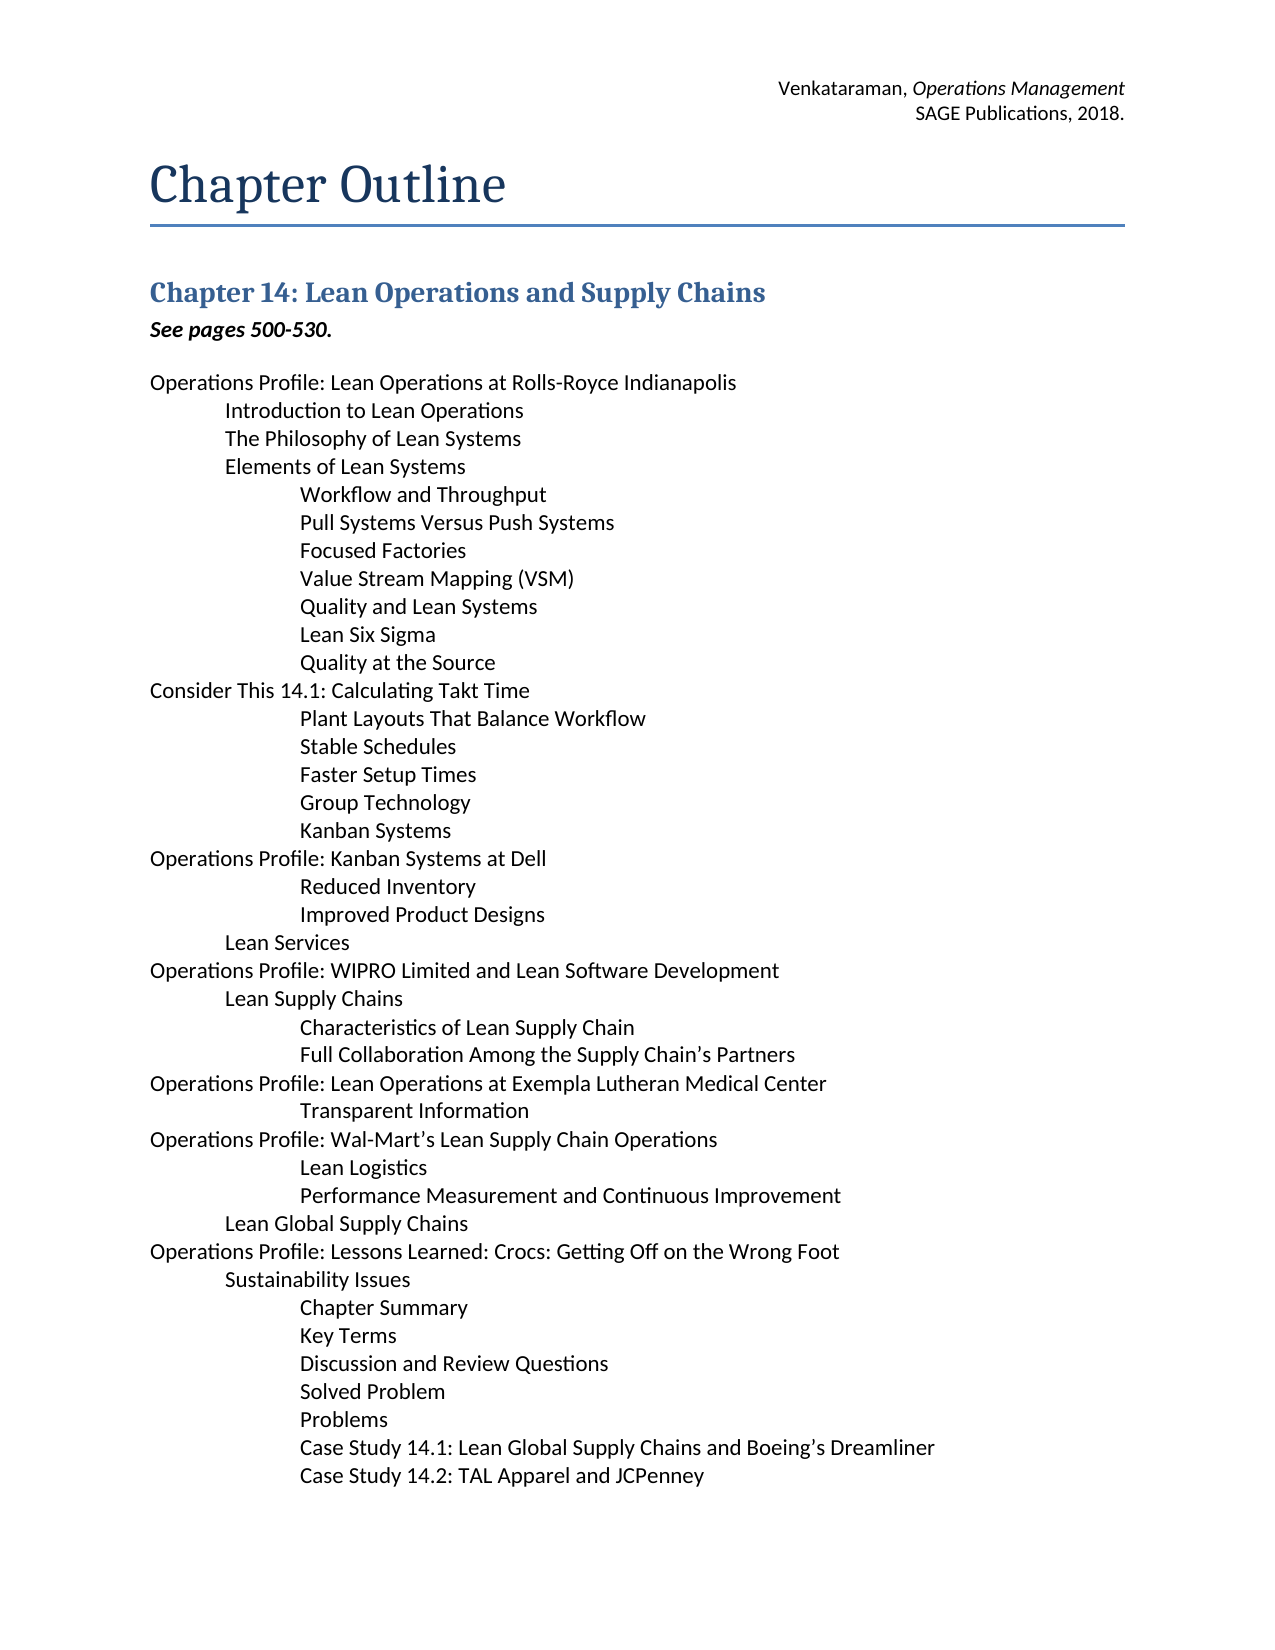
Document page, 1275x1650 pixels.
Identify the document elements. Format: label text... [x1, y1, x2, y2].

text Elements of Lean Systems [150, 452, 1125, 480]
text Plant Layouts That Balance Workflow [150, 704, 1125, 732]
text See pages 500-530. [150, 315, 1125, 343]
text Operations Profile: Kanban Systems at Dell [150, 844, 1125, 872]
text Chapter Summary [150, 1293, 1125, 1321]
text Value Stream Mapping (VSM) [150, 564, 1125, 592]
text Reduced Inventory [150, 872, 1125, 901]
text Operations Profile: WIPRO Limited and Lean Software Development [150, 957, 1125, 984]
title Chapter Outline [150, 154, 1125, 224]
text Lean Six Sigma [150, 620, 1125, 648]
text Faster Setup Times [150, 760, 1125, 788]
text Lean Services [150, 928, 1125, 957]
text Case Study 14.1: Lean Global Supply Chains and Boeing’s Dreamliner [150, 1433, 1125, 1461]
text Quality at the Source [150, 648, 1125, 676]
text Workflow and Throughput [150, 480, 1125, 508]
text Pull Systems Versus Push Systems [150, 508, 1125, 536]
text The Philosophy of Lean Systems [150, 424, 1125, 452]
text Transparent Information [150, 1097, 1125, 1125]
text Operations Profile: Wal-Mart’s Lean Supply Chain Operations [150, 1125, 1125, 1153]
text Operations Profile: Lean Operations at Rolls-Royce Indianapolis [150, 368, 1125, 396]
text Key Terms [150, 1321, 1125, 1349]
text Solved Problem [150, 1377, 1125, 1405]
text Stable Schedules [150, 732, 1125, 760]
text Consider This 14.1: Calculating Takt Time [150, 676, 1125, 704]
text Lean Global Supply Chains [150, 1209, 1125, 1237]
text Operations Profile: Lessons Learned: Crocs: Getting Off on the Wrong Foot [150, 1237, 1125, 1265]
text Kanban Systems [150, 816, 1125, 844]
text Characteristics of Lean Supply Chain [150, 1013, 1125, 1041]
text Performance Measurement and Continuous Improvement [150, 1181, 1125, 1209]
text Operations Profile: Lean Operations at Exempla Lutheran Medical Center [150, 1069, 1125, 1097]
text Group Technology [150, 788, 1125, 816]
text Lean Logistics [150, 1153, 1125, 1181]
text Discussion and Review Questions [150, 1349, 1125, 1377]
subtitle Chapter 14: Lean Operations and Supply Chains [150, 277, 1125, 310]
text Sustainability Issues [150, 1265, 1125, 1293]
text Case Study 14.2: TAL Apparel and JCPenney [150, 1461, 1125, 1489]
text Focused Factories [150, 536, 1125, 564]
text Lean Supply Chains [150, 984, 1125, 1013]
text Improved Product Designs [150, 901, 1125, 928]
text Problems [150, 1405, 1125, 1433]
text Full Collaboration Among the Supply Chain’s Partners [150, 1041, 1125, 1069]
text Introduction to Lean Operations [150, 396, 1125, 424]
text Quality and Lean Systems [150, 592, 1125, 620]
